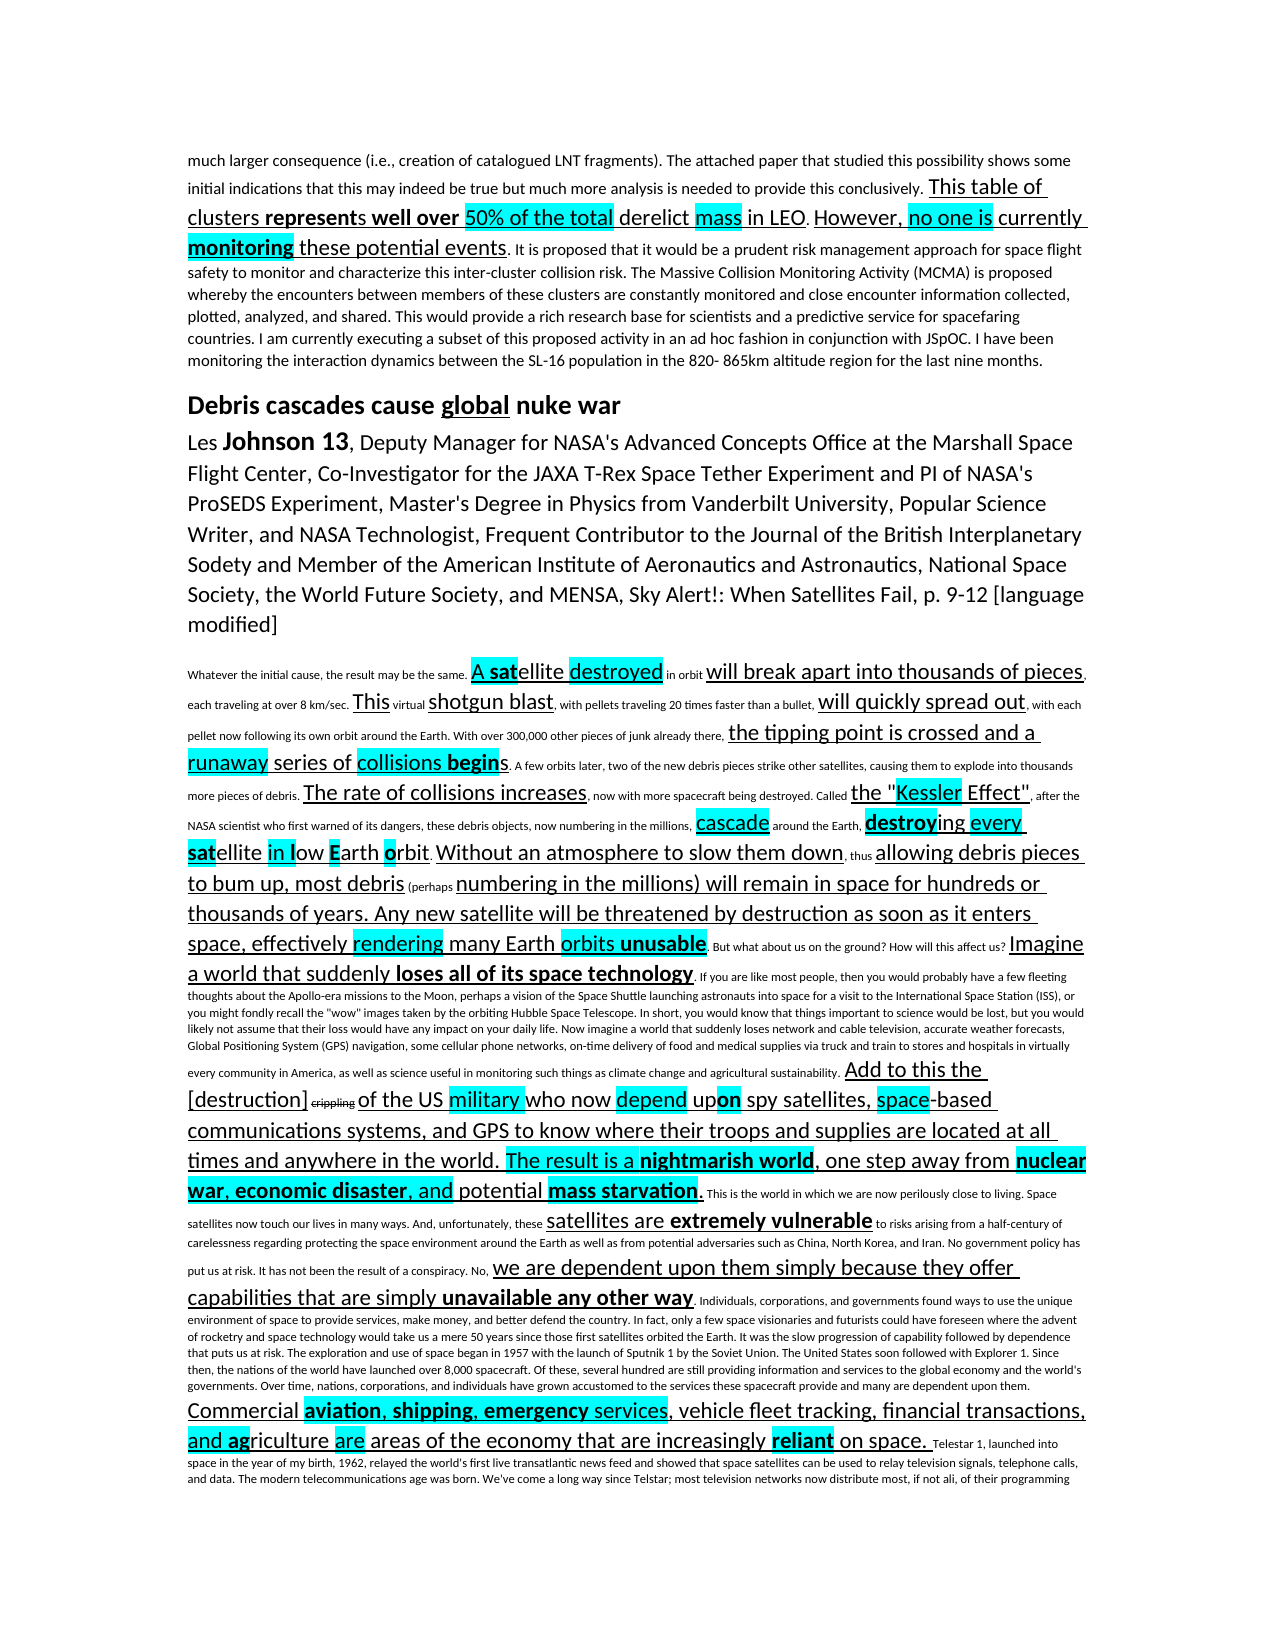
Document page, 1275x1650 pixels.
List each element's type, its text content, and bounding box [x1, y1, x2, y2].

subtitle Debris cascades cause global nuke war [187, 388, 1087, 422]
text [187, 150, 1087, 370]
text Les Johnson 13, Deputy Manager for NASA's Advanced Concepts Office at the Marshall Space Flight Center, Co-Investigator for the JAXA T-Rex Space Tether Experiment and PI of NASA's ProSEDS Experiment, Master's Degree in Physics from Vanderbilt University, Popular Science Writer, and NASA Technologist, Frequent Contributor to the Journal of the British Interplanetary Sodety and Member of the American Institute of Aeronautics and Astronautics, National Space Society, the World Future Society, and MENSA, Sky Alert!: When Satellites Fail, p. 9-12 [language modified] [187, 424, 1087, 638]
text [187, 657, 1087, 1487]
